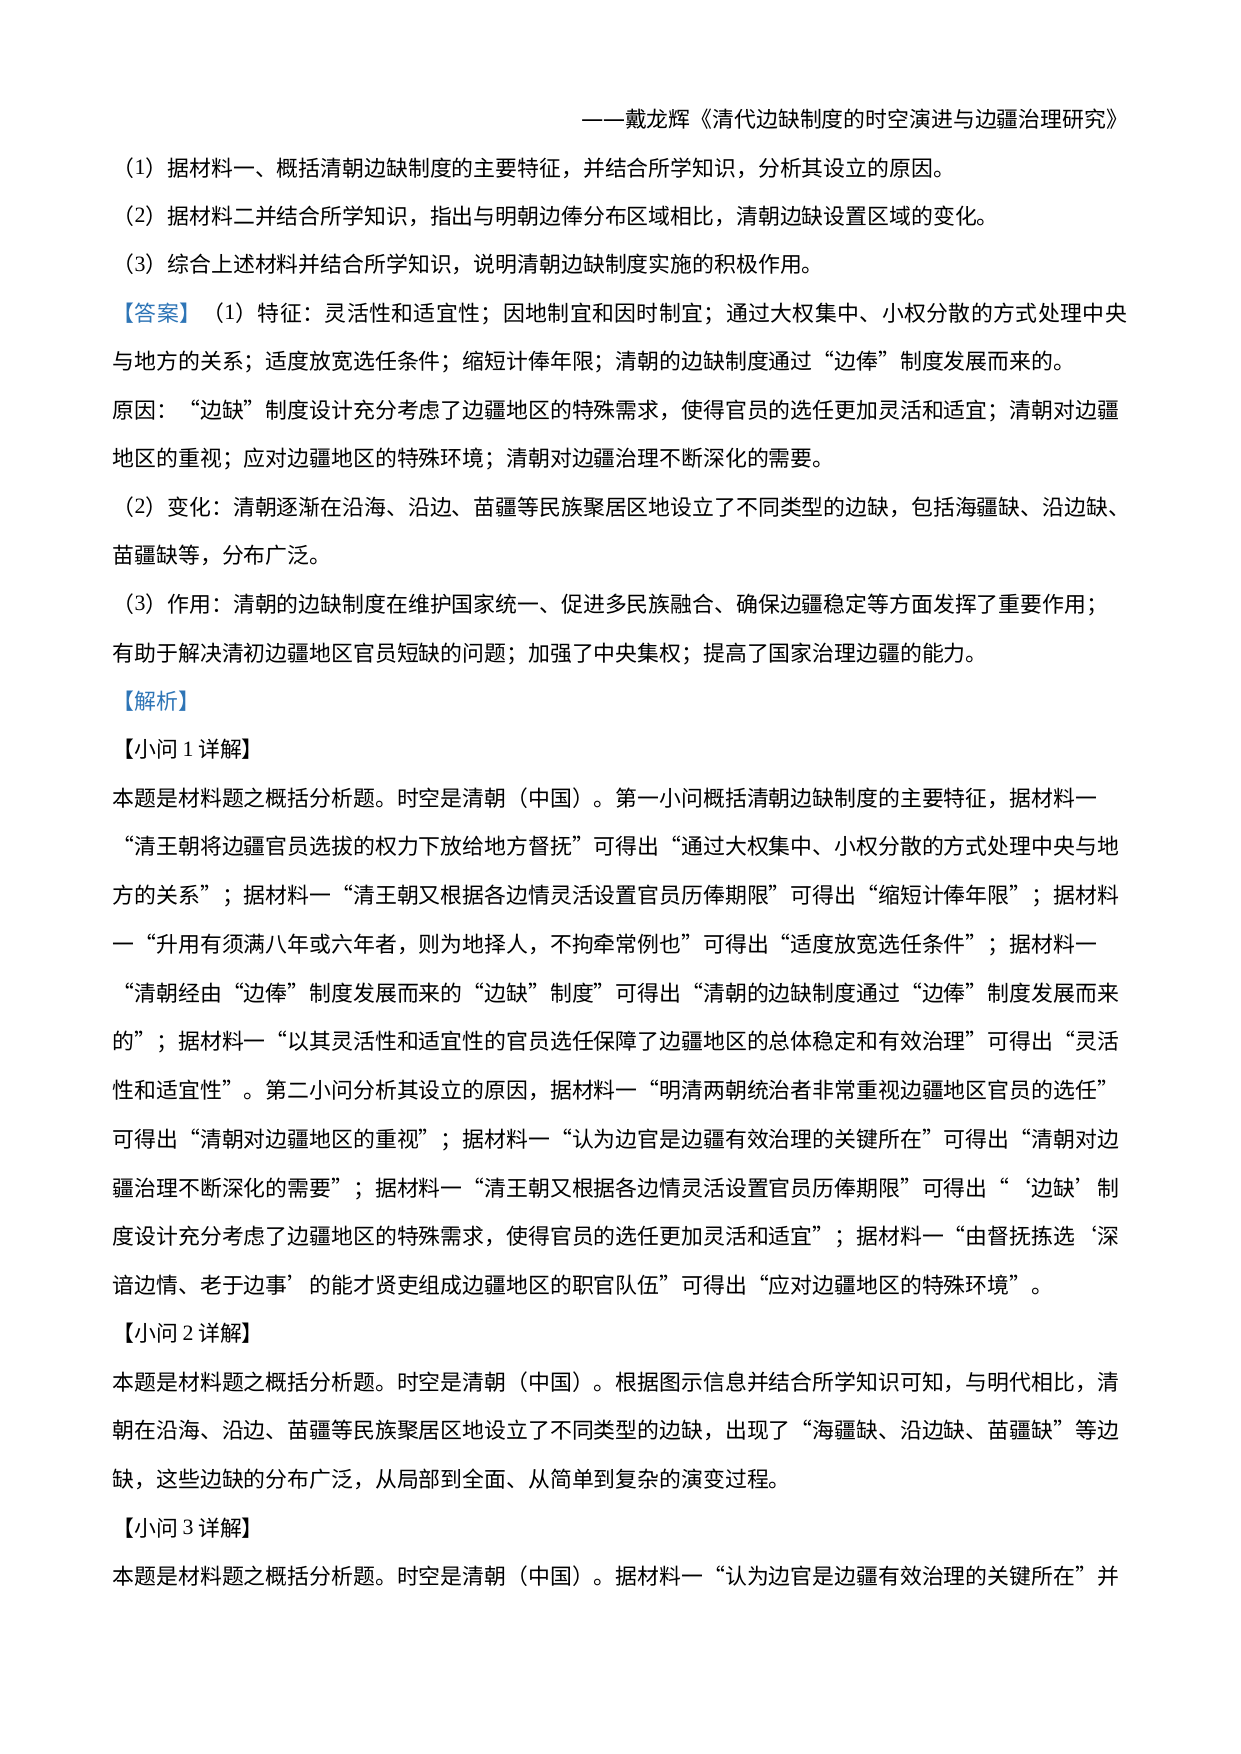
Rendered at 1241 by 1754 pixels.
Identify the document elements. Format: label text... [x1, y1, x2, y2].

text （2）变化：清朝逐渐在沿海、沿边、苗疆等民族聚居区地设立了不同类型的边缺，包括海疆缺、沿边缺、苗疆缺等，分布广泛。 [112, 489, 1128, 571]
text （2）据材料二并结合所学知识，指出与明朝边俸分布区域相比，清朝边缺设置区域的变化。 [112, 198, 1128, 231]
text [112, 1558, 1128, 1591]
text 本题是材料题之概括分析题。时空是清朝（中国）。第一小问概括清朝边缺制度的主要特征，据材料一“清王朝将边疆官员选拔的权力下放给地方督抚”可得出“通过大权集中、小权分散的方式处理中央与地方的关系”；据材料一“清王朝又根据各边情灵活设置官员历俸期限”可得出“缩短计俸年限”；据材料一“升用有须满八年或六年者，则为地择人，不拘牵常例也”可得出“适度放宽选任条件”；据材料一“清朝经由“边俸”制度发展而来的“边缺”制度”可得出“清朝的边缺制度通过“边俸”制度发展而来的”；据材料一“以其灵活性和适宜性的官员选任保障了边疆地区的总体稳定和有效治理”可得出“灵活性和适宜性”。第二小问分析其设立的原因，据材料一“明清两朝统治者非常重视边疆地区官员的选任”可得出“清朝对边疆地区的重视‌”；据材料一“认为边官是边疆有效治理的关键所在”可得出“清朝对边疆治理不断深化的需要”；据材料一“清王朝又根据各边情灵活设置官员历俸期限”可得出“‘边缺’制度设计充分考虑了边疆地区的特殊需求，使得官员的选任更加灵活和适宜”；据材料一“由督抚拣选‘深谙边情、老于边事’的能才贤吏组成边疆地区的职官队伍”可得出“应对边疆地区的特殊环境”。 [112, 780, 1128, 1300]
text 【答案】（1）特征：灵活性和适宜性；因地制宜和因时制宜‌；通过大权集中、小权分散的方式处理中央与地方的关系；适度放宽选任条件；缩短计俸年限；清朝的边缺制度通过“边俸”制度发展而来的。 [112, 295, 1128, 376]
text 【小问1详解】 [112, 732, 1128, 764]
text （1）据材料一、概括清朝边缺制度的主要特征，并结合所学知识，分析其设立的原因。 [112, 150, 1128, 183]
text ——戴龙辉《清代边缺制度的时空演进与边疆治理研究》 [112, 102, 1128, 134]
text 【小问3详解】 [112, 1510, 1128, 1543]
text （3）综合上述材料并结合所学知识，说明清朝边缺制度实施的积极作用。 [112, 247, 1128, 279]
text 原因：“边缺”制度设计充分考虑了边疆地区的特殊需求，使得官员的选任更加灵活和适宜；清朝对边疆地区的重视‌；应对边疆地区的特殊环境‌；清朝对边疆治理不断深化的需要。 [112, 392, 1128, 473]
text （3）作用：清朝的边缺制度在维护国家统一、促进多民族融合、确保边疆稳定等方面发挥了重要作用；有助于解决清初边疆地区官员短缺的问题；加强了中央集权；提高了国家治理边疆的能力。 [112, 586, 1128, 668]
text 【解析】 [112, 683, 1128, 716]
text 【小问2详解】 [112, 1316, 1128, 1348]
text 本题是材料题之概括分析题。时空是清朝（中国）。根据图示信息并结合所学知识可知，与明代相比，清朝在沿海、沿边、苗疆等民族聚居区地设立了不同类型的边缺，出现了“海疆缺、沿边缺、苗疆缺”等边缺，‌这些边缺的分布广泛，从局部到全面、从简单到复杂的演变过程。 [112, 1364, 1128, 1494]
